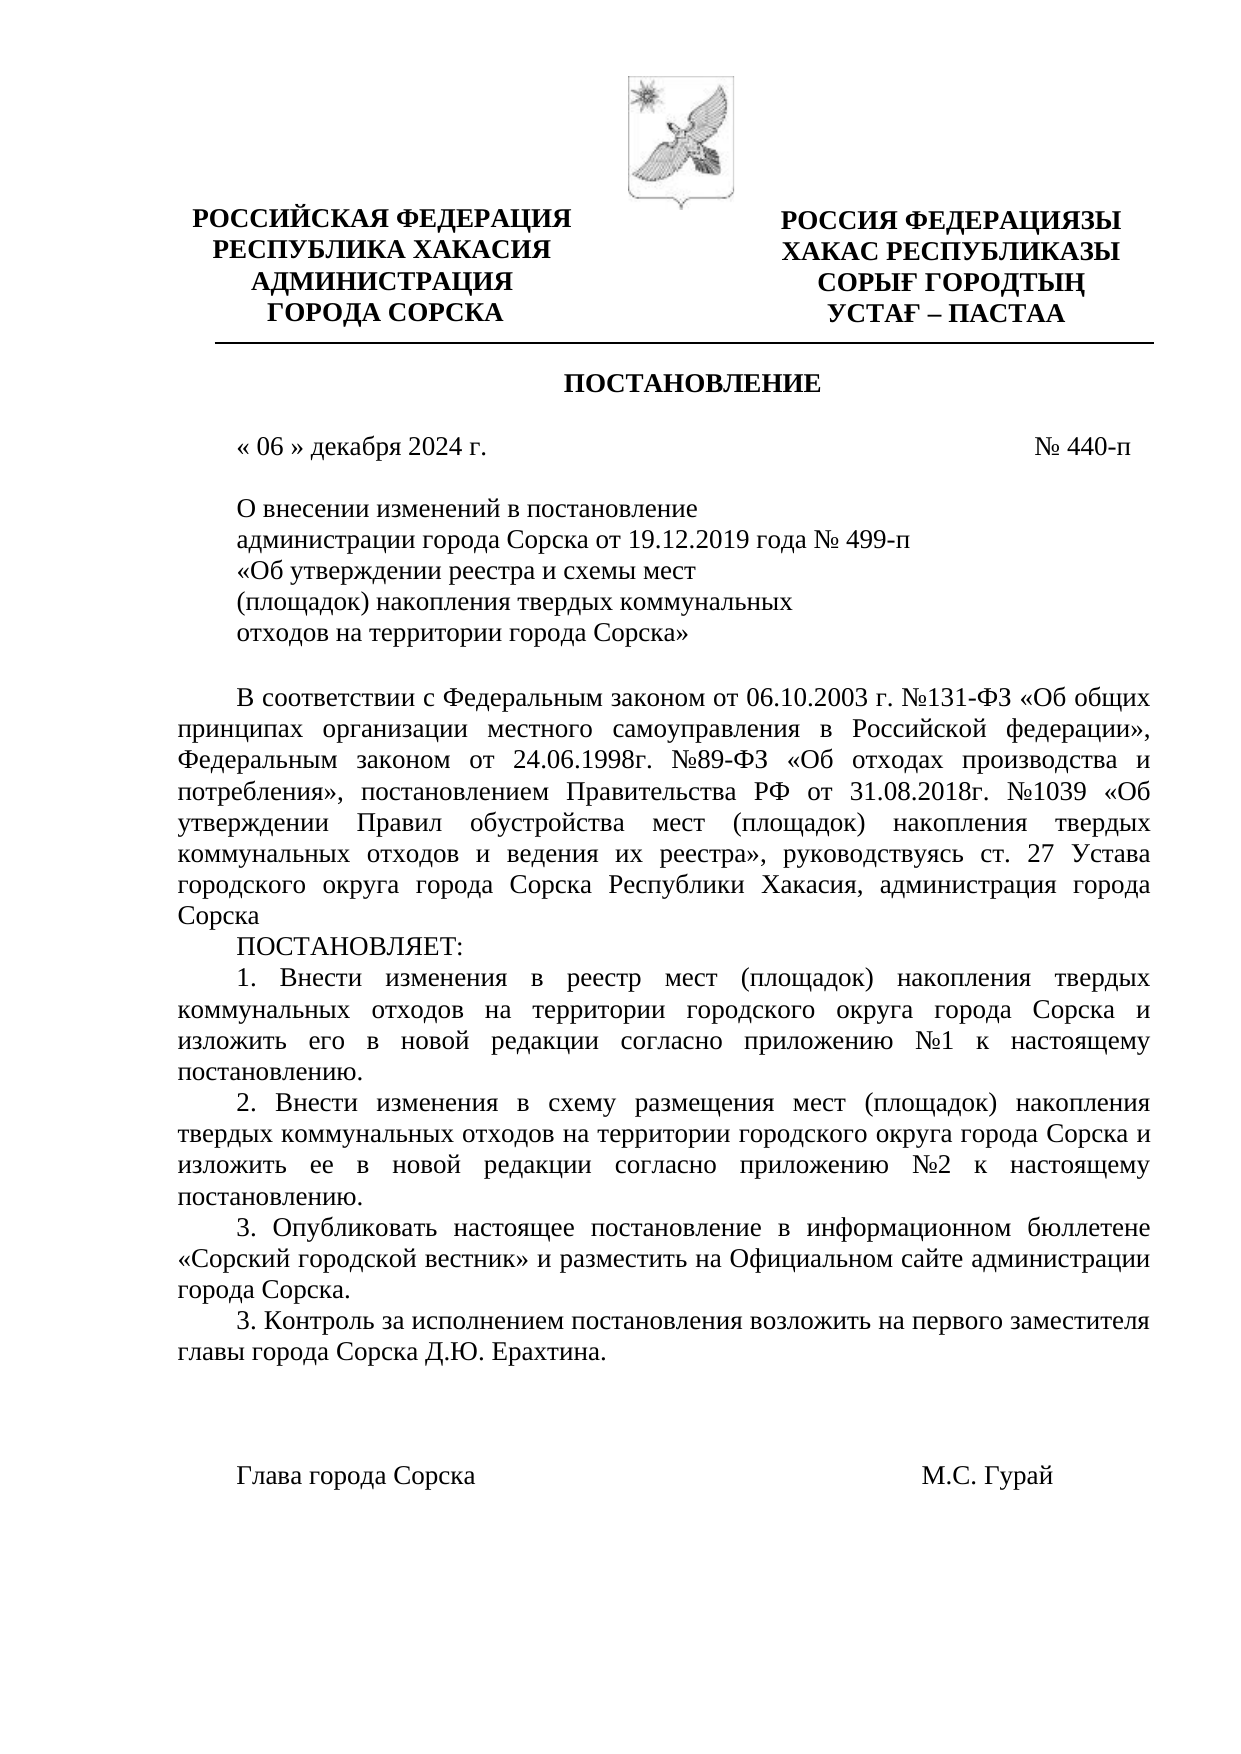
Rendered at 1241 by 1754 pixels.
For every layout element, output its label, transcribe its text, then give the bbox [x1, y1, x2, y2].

text В соответствии с Федеральным законом от 06.10.2003 г. №131-ФЗ «Об общих принципах организации местного самоуправления в Российской федерации», Федеральным законом от 24.06.1998г. №89-ФЗ «Об отходах производства и потребления», постановлением Правительства РФ от 31.08.2018г. №1039 «Об утверждении Правил обустройства мест (площадок) накопления твердых коммунальных отходов и ведения их реестра», руководствуясь ст. 27 Устава городского округа города Сорска Республики Хакасия, администрация города Сорска [177, 681, 1152, 930]
text 1. Внести изменения в реестр мест (площадок) накопления твердых коммунальных отходов на территории городского округа города Сорска и изложить его в новой редакции согласно приложению №1 к настоящему постановлению. [177, 962, 1152, 1086]
text ПОСТАНОВЛЕНИЕ [233, 367, 1152, 398]
picture [628, 76, 735, 210]
text отходов на территории города Сорска» [236, 617, 1152, 648]
text (площадок) накопления твердых коммунальных [236, 585, 1152, 617]
text 3. Контроль за исполнением постановления возложить на первого заместителя главы города Сорска Д.Ю. Ерахтина. [177, 1304, 1152, 1366]
text Глава города Сорска М.С. Гурай [177, 1460, 1152, 1491]
text О внесении изменений в постановление [236, 492, 1152, 523]
text администрации города Сорска от 19.12.2019 года № 499-п [236, 523, 1152, 554]
text « 06 » декабря 2024 г. № 440-п [177, 430, 1152, 461]
text 2. Внести изменения в схему размещения мест (площадок) накопления твердых коммунальных отходов на территории городского округа города Сорска и изложить ее в новой редакции согласно приложению №2 к настоящему постановлению. [177, 1086, 1152, 1211]
text ПОСТАНОВЛЯЕТ: [177, 930, 1152, 962]
text «Об утверждении реестра и схемы мест [236, 554, 1152, 585]
text 3. Опубликовать настоящее постановление в информационном бюллетене «Сорский городской вестник» и разместить на Официальном сайте администрации города Сорска. [177, 1211, 1152, 1304]
